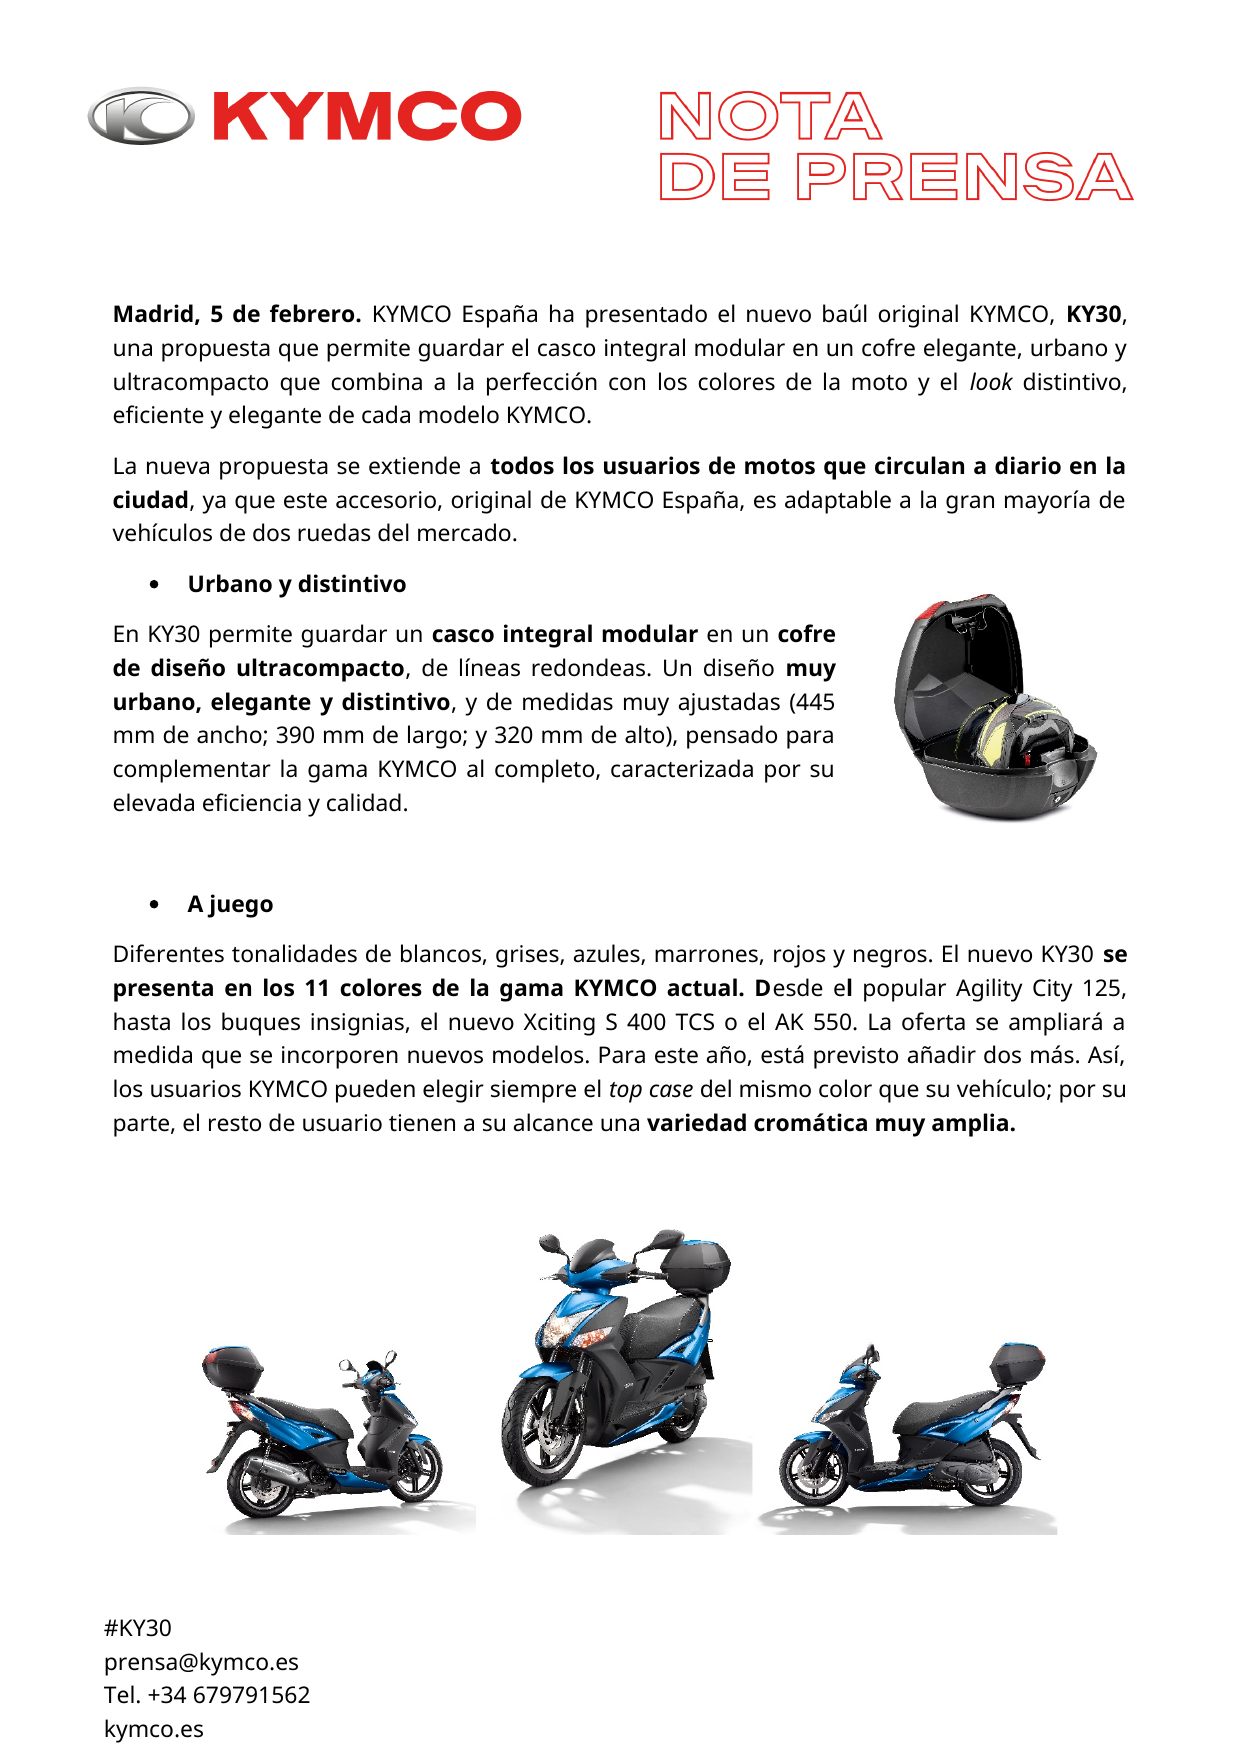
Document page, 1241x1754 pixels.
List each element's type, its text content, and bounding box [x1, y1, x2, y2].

list Urbano y distintivo [150, 568, 1128, 599]
picture [182, 1207, 1058, 1535]
text Madrid, 5 de febrero. KYMCO España ha presentado el nuevo baúl original KYMCO, KY30, una propuesta que permite guardar el casco integral modular en un cofre elegante, urbano y ultracompacto que combina a la perfección con los colores de la moto y el look distintivo, eficiente y elegante de cada modelo KYMCO. [112, 298, 1128, 431]
list A juego [150, 888, 1128, 919]
picture [0, 0, 1241, 269]
text La nueva propuesta se extiende a todos los usuarios de motos que circulan a diario en la ciudad, ya que este accesorio, original de KYMCO España, es adaptable a la gran mayoría de vehículos de dos ruedas del mercado. [112, 450, 1128, 548]
text Diferentes tonalidades de blancos, grises, azules, marrones, rojos y negros. El nuevo KY30 se presenta en los 11 colores de la gama KYMCO actual. Desde el popular Agility City 125, hasta los buques insignias, el nuevo Xciting S 400 TCS o el AK 550. La oferta se ampliará a medida que se incorporen nuevos modelos. Para este año, está previsto añadir dos más. Así, los usuarios KYMCO pueden elegir siempre el top case del mismo color que su vehículo; por su parte, el resto de usuario tienen a su alcance una variedad cromática muy amplia. [112, 938, 1128, 1138]
text En KY30 permite guardar un casco integral modular en un cofre de diseño ultracompacto, de líneas redondeas. Un diseño muy urbano, elegante y distintivo, y de medidas muy ajustadas (445 mm de ancho; 390 mm de largo; y 320 mm de alto), pensado para complementar la gama KYMCO al completo, caracterizada por su elevada eficiencia y calidad. [112, 618, 854, 818]
picture [854, 569, 1128, 846]
